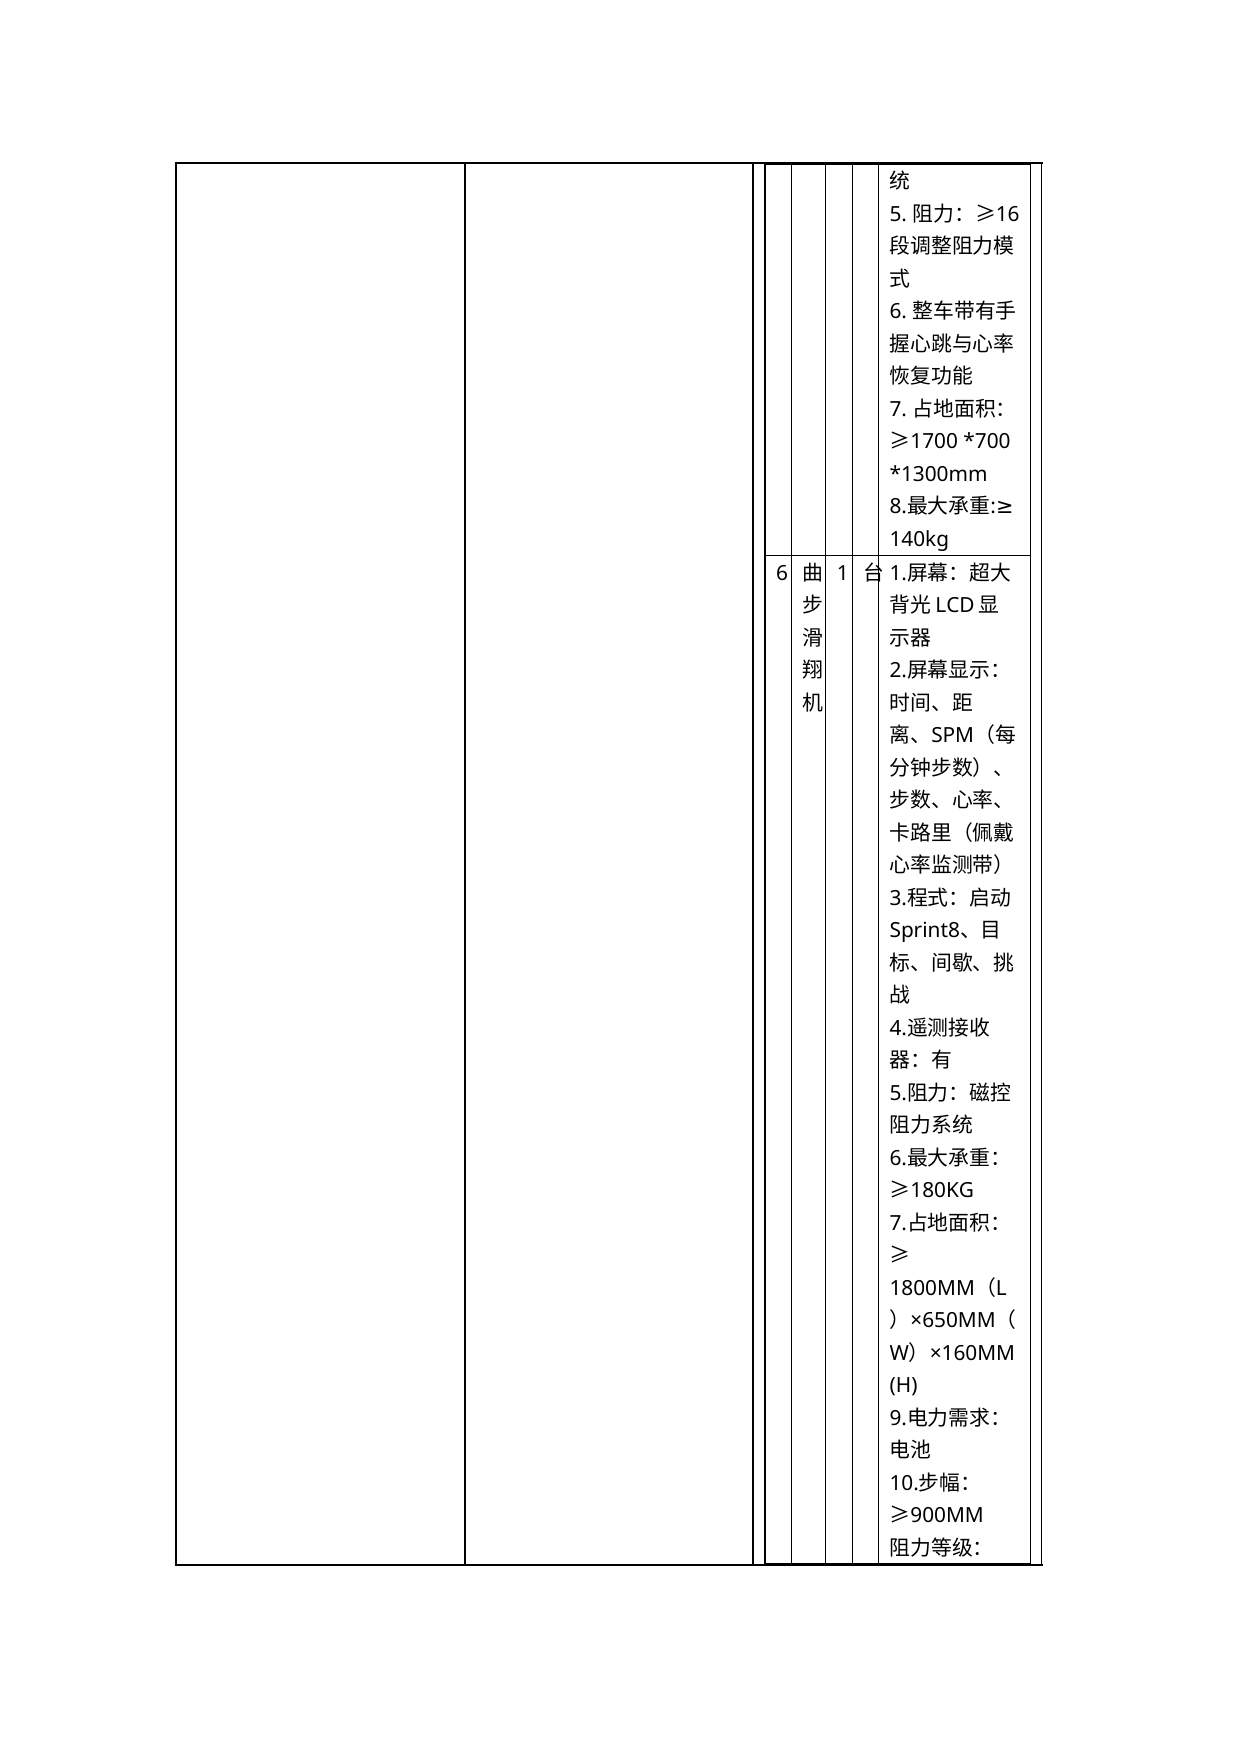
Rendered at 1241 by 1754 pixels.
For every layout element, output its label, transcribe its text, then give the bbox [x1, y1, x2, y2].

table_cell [1031, 164, 1041, 1564]
table_cell [466, 164, 752, 1564]
table_cell 1 [177, 164, 464, 1564]
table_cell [754, 164, 764, 1564]
